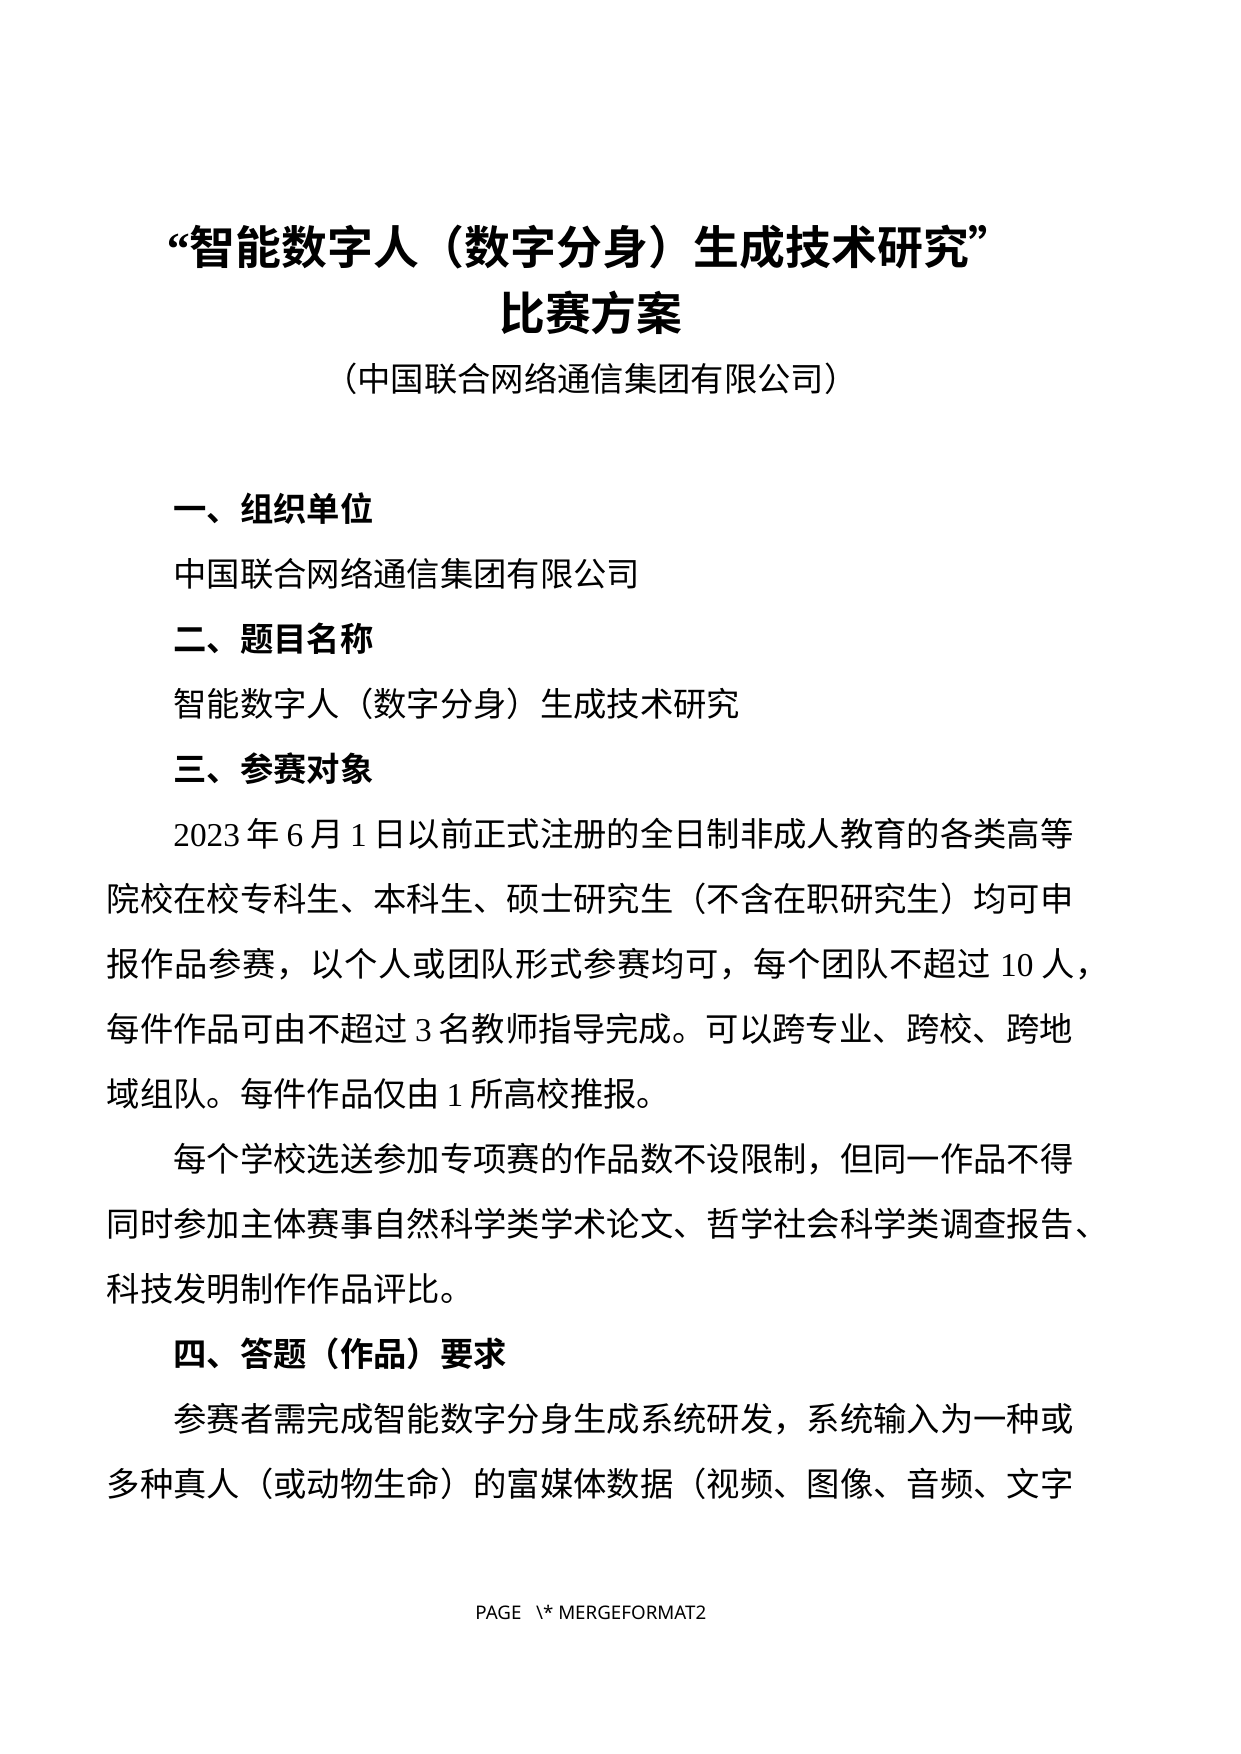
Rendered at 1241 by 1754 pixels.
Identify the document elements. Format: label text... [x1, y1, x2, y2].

text 四、答题（作品）要求 [106, 1319, 1075, 1384]
text “智能数字人（数字分身）生成技术研究” [106, 211, 1075, 277]
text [106, 1384, 1075, 1514]
text 二、题目名称 [106, 604, 1075, 669]
text 比赛方案 [106, 277, 1075, 344]
text 智能数字人（数字分身）生成技术研究 [106, 669, 1075, 734]
text 2023年6月1日以前正式注册的全日制非成人教育的各类高等院校在校专科生、本科生、硕士研究生（不含在职研究生）均可申报作品参赛，以个人或团队形式参赛均可，每个团队不超过10人，每件作品可由不超过3名教师指导完成。可以跨专业、跨校、跨地域组队。每件作品仅由1所高校推报。 [106, 799, 1075, 1124]
text 一、组织单位 [106, 474, 1075, 539]
text （中国联合网络通信集团有限公司） [106, 344, 1075, 409]
text 每个学校选送参加专项赛的作品数不设限制，但同一作品不得同时参加主体赛事自然科学类学术论文、哲学社会科学类调查报告、科技发明制作作品评比。 [106, 1124, 1075, 1319]
text 三、参赛对象 [106, 734, 1075, 799]
text 中国联合网络通信集团有限公司 [153, 539, 1075, 604]
